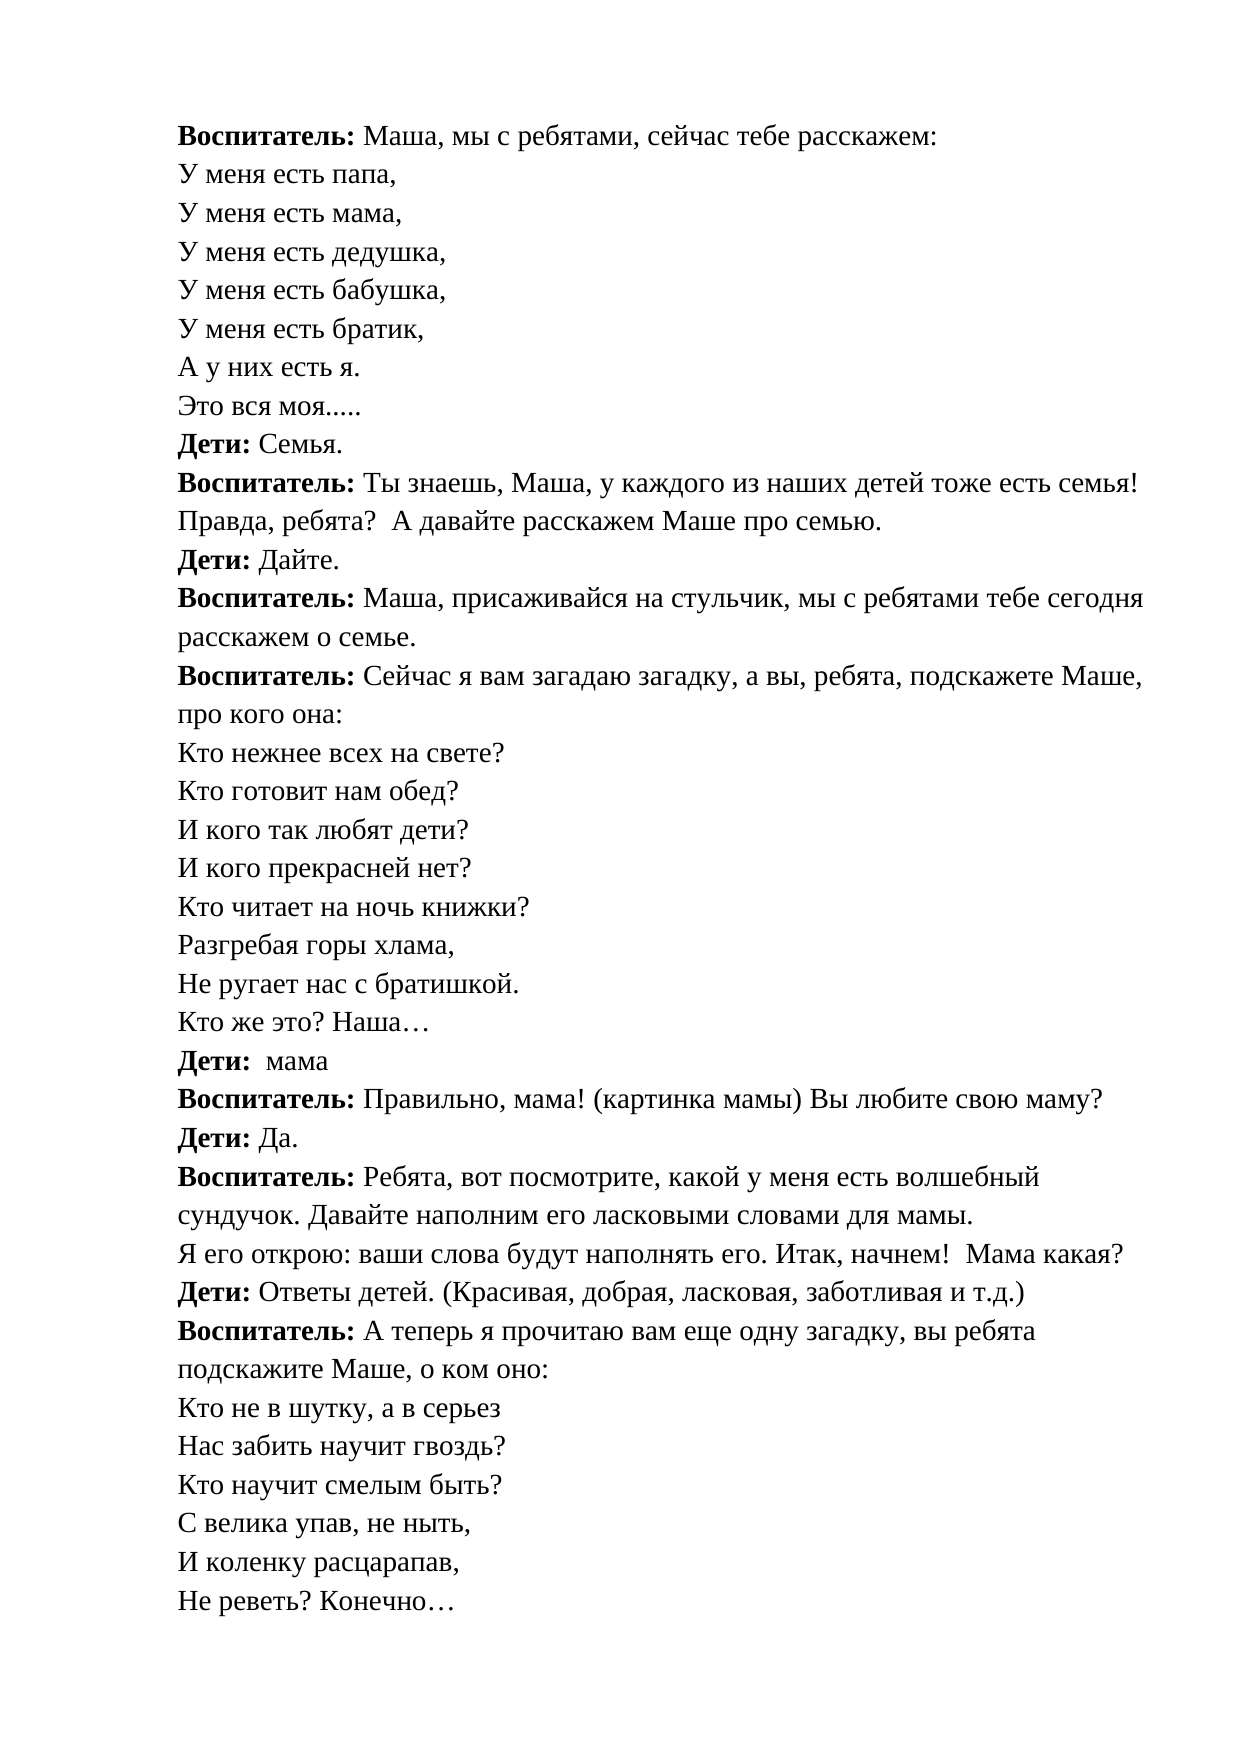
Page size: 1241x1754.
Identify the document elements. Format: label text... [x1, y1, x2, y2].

text И коленку расцарапав, [177, 1544, 1152, 1578]
text Не реветь? Конечно… [177, 1583, 1152, 1616]
text Кто научит смелым быть? [177, 1467, 1152, 1501]
text С велика упав, не ныть, [177, 1506, 1152, 1539]
text Воспитатель: А теперь я прочитаю вам еще одну загадку, вы ребята подскажите Маше, о ком оно: Кто не в шутку, а в серьез [177, 1313, 1152, 1423]
text Нас забить научит гвоздь? [177, 1428, 1152, 1462]
text Воспитатель: Правильно, мама! (картинка мамы) Вы любите свою маму? Дети: Да. Воспитатель: Ребята, вот посмотрите, какой у меня есть волшебный сундучок. Давайте наполним его ласковыми словами для мамы. Я его открою: ваши слова будут наполнять его. Итак, начнем! Мама какая? Дети: Ответы детей. (Красивая, добрая, ласковая, заботливая и т.д.) [177, 1082, 1152, 1308]
text Воспитатель: Маша, мы с ребятами, сейчас тебе расскажем: У меня есть папа, У меня есть мама, У меня есть дедушка, У меня есть бабушка, У меня есть братик, А у них есть я. Это вся моя..... Дети: Семья. Воспитатель: Ты знаешь, Маша, у каждого из наших детей тоже есть семья! Правда, ребята? А давайте расскажем Маше про семью. Дети: Дайте. Воспитатель: Маша, присаживайся на стульчик, мы с ребятами тебе сегодня расскажем о семье. Воспитатель: Сейчас я вам загадаю загадку, а вы, ребята, подскажете Маше, про кого она: Кто нежнее всех на свете? Кто готовит нам обед? И кого так любят дети? И кого прекрасней нет? Кто читает на ночь книжки? Разгребая горы хлама, Не ругает нас с братишкой. Кто же это? Наша… Дети: мама [177, 118, 1152, 1077]
